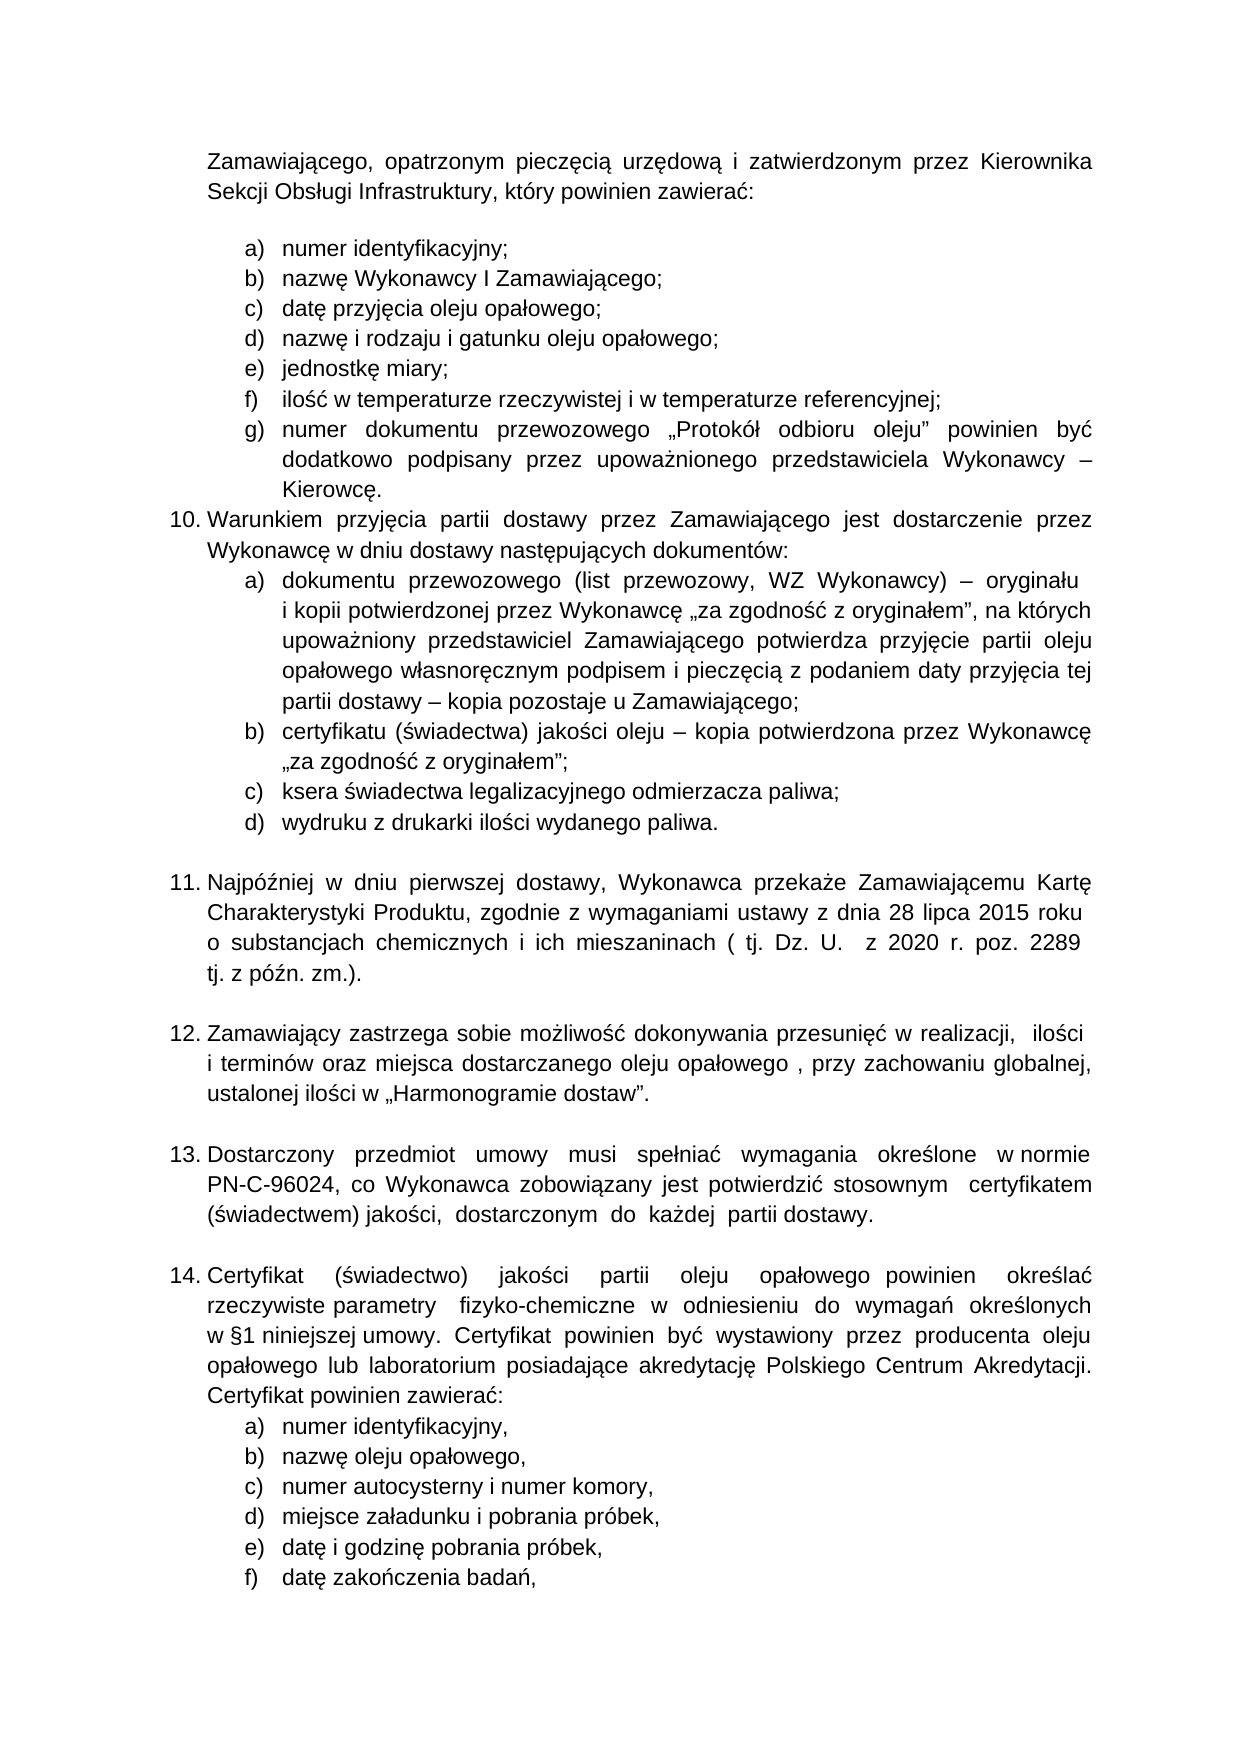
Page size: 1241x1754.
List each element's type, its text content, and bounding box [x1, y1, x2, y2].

list ksera świadectwa legalizacyjnego odmierzacza paliwa; [244, 778, 1092, 804]
list numer identyfikacyjny; [244, 234, 1092, 261]
list numer autocysterny i numer komory, [244, 1473, 1092, 1499]
list certyfikatu (świadectwa) jakości oleju – kopia potwierdzona przez Wykonawcę „za zgodność z oryginałem”; [244, 718, 1092, 774]
list nazwę i rodzaju i gatunku oleju opałowego; [244, 325, 1092, 351]
list nazwę Wykonawcy I Zamawiającego; [244, 265, 1092, 291]
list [169, 148, 1092, 204]
list Najpóźniej w dniu pierwszej dostawy, Wykonawca przekaże Zamawiającemu Kartę Charakterystyki Produktu, zgodnie z wymaganiami ustawy z dnia 28 lipca 2015 roku o substancjach chemicznych i ich mieszaninach ( tj. Dz. U. z 2020 r. poz. 2289 tj. z późn. zm.). [169, 869, 1092, 986]
list datę zakończenia badań, [244, 1564, 1092, 1590]
list Certyfikat (świadectwo) jakości partii oleju opałowego powinien określać rzeczywiste parametry fizyko-chemiczne w odniesieniu do wymagań określonych w §1 niniejszej umowy. Certyfikat powinien być wystawiony przez producenta oleju opałowego lub laboratorium posiadające akredytację Polskiego Centrum Akredytacji. Certyfikat powinien zawierać: [169, 1262, 1092, 1409]
list nazwę oleju opałowego, [244, 1443, 1092, 1469]
list numer dokumentu przewozowego „Protokół odbioru oleju” powinien być dodatkowo podpisany przez upoważnionego przedstawiciela Wykonawcy – Kierowcę. [244, 416, 1092, 502]
list miejsce załadunku i pobrania próbek, [244, 1503, 1092, 1529]
list ilość w temperaturze rzeczywistej i w temperaturze referencyjnej; [244, 386, 1092, 412]
list Dostarczony przedmiot umowy musi spełniać wymagania określone w normie PN-C-96024, co Wykonawca zobowiązany jest potwierdzić stosownym certyfikatem (świadectwem) jakości, dostarczonym do każdej partii dostawy. [169, 1141, 1092, 1227]
list Warunkiem przyjęcia partii dostawy przez Zamawiającego jest dostarczenie przez Wykonawcę w dniu dostawy następujących dokumentów: [169, 506, 1092, 563]
list datę przyjęcia oleju opałowego; [244, 295, 1092, 321]
list numer identyfikacyjny, [244, 1413, 1092, 1439]
list Zamawiający zastrzega sobie możliwość dokonywania przesunięć w realizacji, ilości i terminów oraz miejsca dostarczanego oleju opałowego , przy zachowaniu globalnej, ustalonej ilości w „Harmonogramie dostaw”. [169, 1020, 1092, 1107]
list wydruku z drukarki ilości wydanego paliwa. [244, 808, 1092, 835]
list jednostkę miary; [244, 355, 1092, 382]
list dokumentu przewozowego (list przewozowy, WZ Wykonawcy) – oryginału i kopii potwierdzonej przez Wykonawcę „za zgodność z oryginałem”, na których upoważniony przedstawiciel Zamawiającego potwierdza przyjęcie partii oleju opałowego własnoręcznym podpisem i pieczęcią z podaniem daty przyjęcia tej partii dostawy – kopia pozostaje u Zamawiającego; [244, 567, 1092, 714]
list datę i godzinę pobrania próbek, [244, 1533, 1092, 1560]
